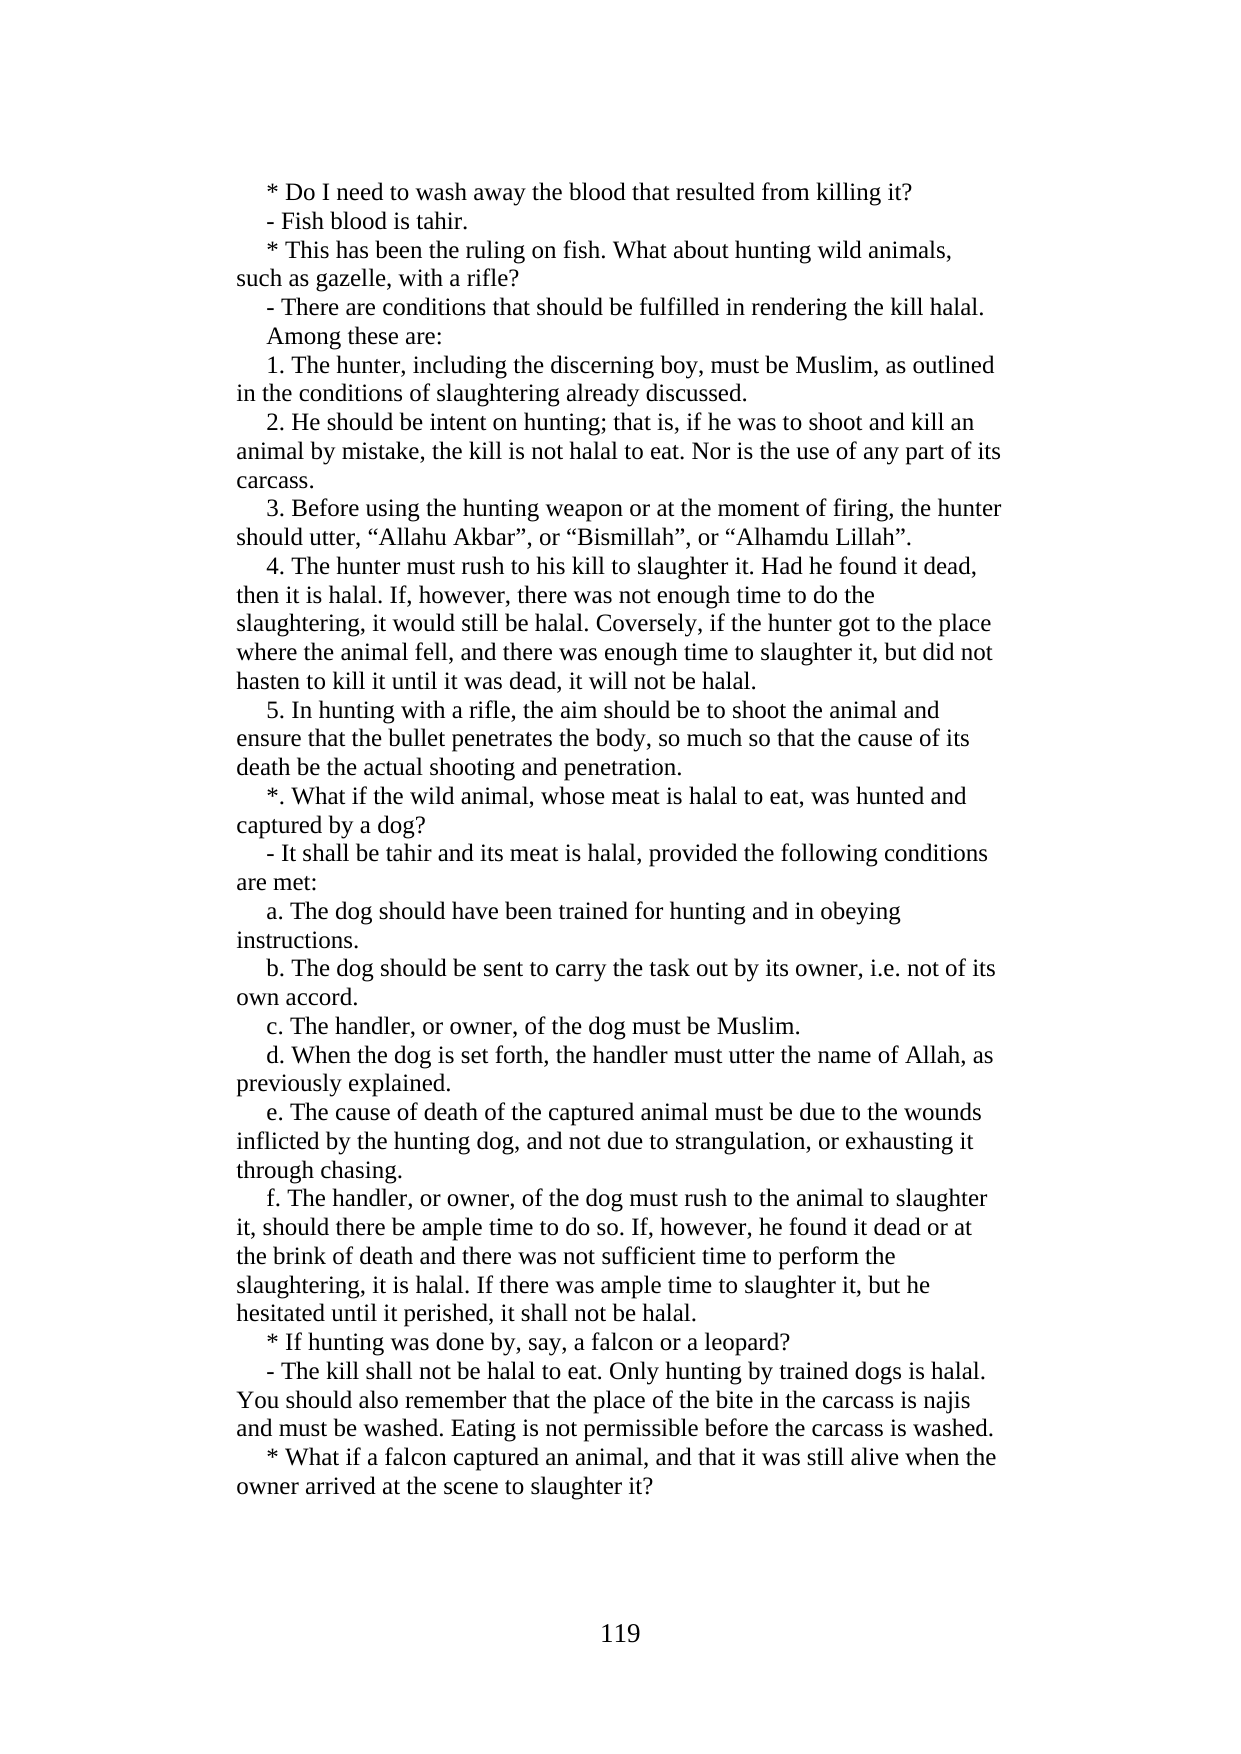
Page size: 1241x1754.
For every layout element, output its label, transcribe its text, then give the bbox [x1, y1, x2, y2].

text * This has been the ruling on fish. What about hunting wild animals, such as gazelle, with a rifle? [236, 235, 1004, 292]
text 4. The hunter must rush to his kill to slaughter it. Had he found it dead, then it is halal. If, however, there was not enough time to do the slaughtering, it would still be halal. Coversely, if the hunter got to the place where the animal fell, and there was enough time to slaughter it, but did not hasten to kill it until it was dead, it will not be halal. [236, 551, 1004, 695]
text a. The dog should have been trained for hunting and in obeying instructions. [236, 896, 1004, 953]
text * Do I need to wash away the blood that resulted from killing it? [236, 177, 1004, 206]
text - There are conditions that should be fulfilled in rendering the kill halal. [236, 292, 1004, 321]
text d. When the dog is set forth, the handler must utter the name of Allah, as previously explained. [236, 1040, 1004, 1097]
text - It shall be tahir and its meat is halal, provided the following conditions are met: [236, 838, 1004, 896]
text * If hunting was done by, say, a falcon or a leopard? [236, 1327, 1004, 1356]
text 3. Before using the hunting weapon or at the moment of firing, the hunter should utter, “Allahu Akbar”, or “Bismillah”, or “Alhamdu Lillah”. [236, 493, 1004, 551]
text Among these are: [236, 321, 1004, 350]
text 2. He should be intent on hunting; that is, if he was to shoot and kill an animal by mistake, the kill is not halal to eat. Nor is the use of any part of its carcass. [236, 407, 1004, 493]
text f. The handler, or owner, of the dog must rush to the animal to slaughter it, should there be ample time to do so. If, however, he found it dead or at the brink of death and there was not sufficient time to perform the slaughtering, it is halal. If there was ample time to slaughter it, but he hesitated until it perished, it shall not be halal. [236, 1183, 1004, 1327]
text *. What if the wild animal, whose meat is halal to eat, was hunted and captured by a dog? [236, 781, 1004, 838]
text - The kill shall not be halal to eat. Only hunting by trained dogs is halal. You should also remember that the place of the bite in the carcass is najis and must be washed. Eating is not permissible before the carcass is washed. [236, 1356, 1004, 1442]
text - Fish blood is tahir. [236, 206, 1004, 235]
text 1. The hunter, including the discerning boy, must be Muslim, as outlined in the conditions of slaughtering already discussed. [236, 350, 1004, 407]
text * What if a falcon captured an animal, and that it was still alive when the owner arrived at the scene to slaughter it? [236, 1442, 1004, 1500]
text c. The handler, or owner, of the dog must be Muslim. [236, 1011, 1004, 1040]
text 5. In hunting with a rifle, the aim should be to shoot the animal and ensure that the bullet penetrates the body, so much so that the cause of its death be the actual shooting and penetration. [236, 695, 1004, 781]
text b. The dog should be sent to carry the task out by its owner, i.e. not of its own accord. [236, 953, 1004, 1011]
text e. The cause of death of the captured animal must be due to the wounds inflicted by the hunting dog, and not due to strangulation, or exhausting it through chasing. [236, 1097, 1004, 1183]
